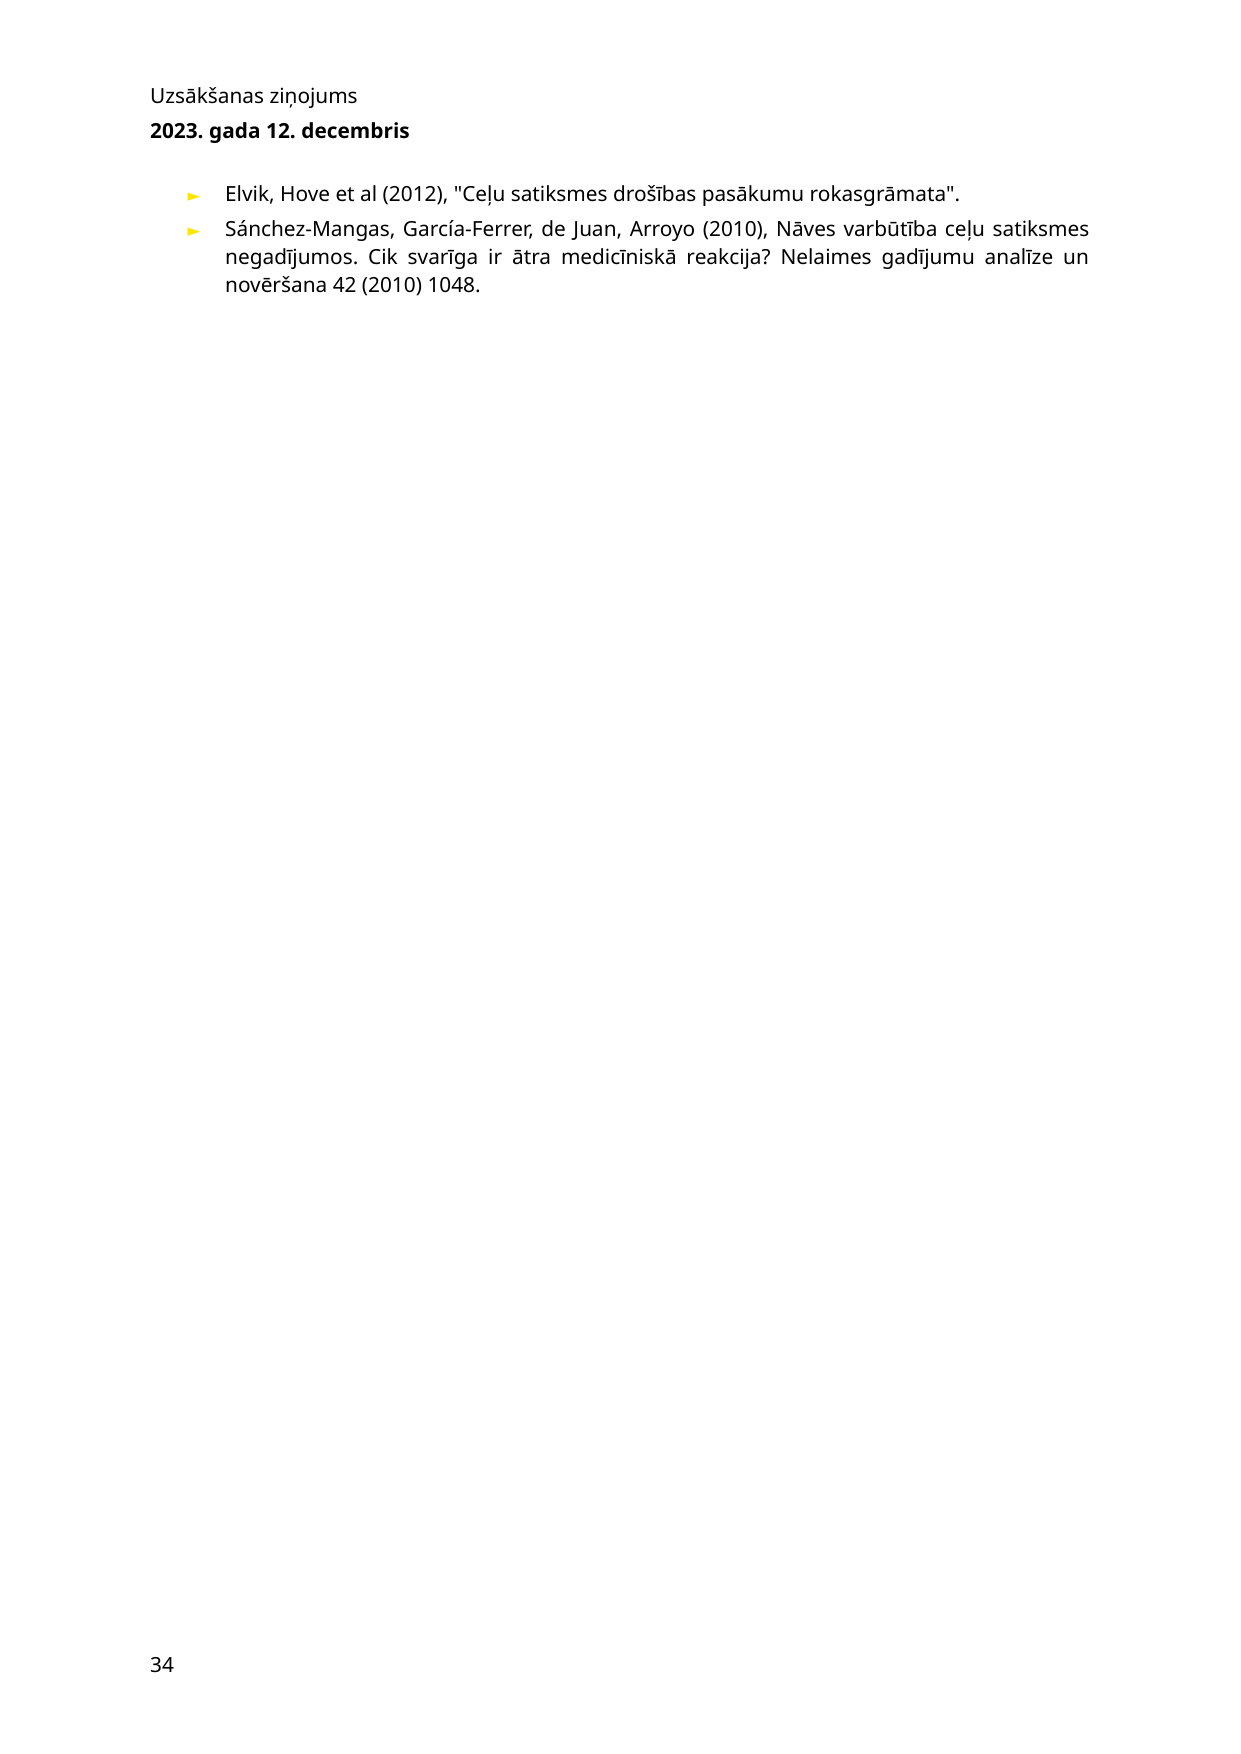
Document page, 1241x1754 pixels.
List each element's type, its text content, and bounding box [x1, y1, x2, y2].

list Sánchez-Mangas, García-Ferrer, de Juan, Arroyo (2010), Nāves varbūtība ceļu satiksmes negadījumos. Cik svarīga ir ātra medicīniskā reakcija? Nelaimes gadījumu analīze un novēršana 42 (2010) 1048. [187, 214, 1090, 299]
list Elvik, Hove et al (2012), "Ceļu satiksmes drošības pasākumu rokasgrāmata". [187, 179, 1090, 207]
